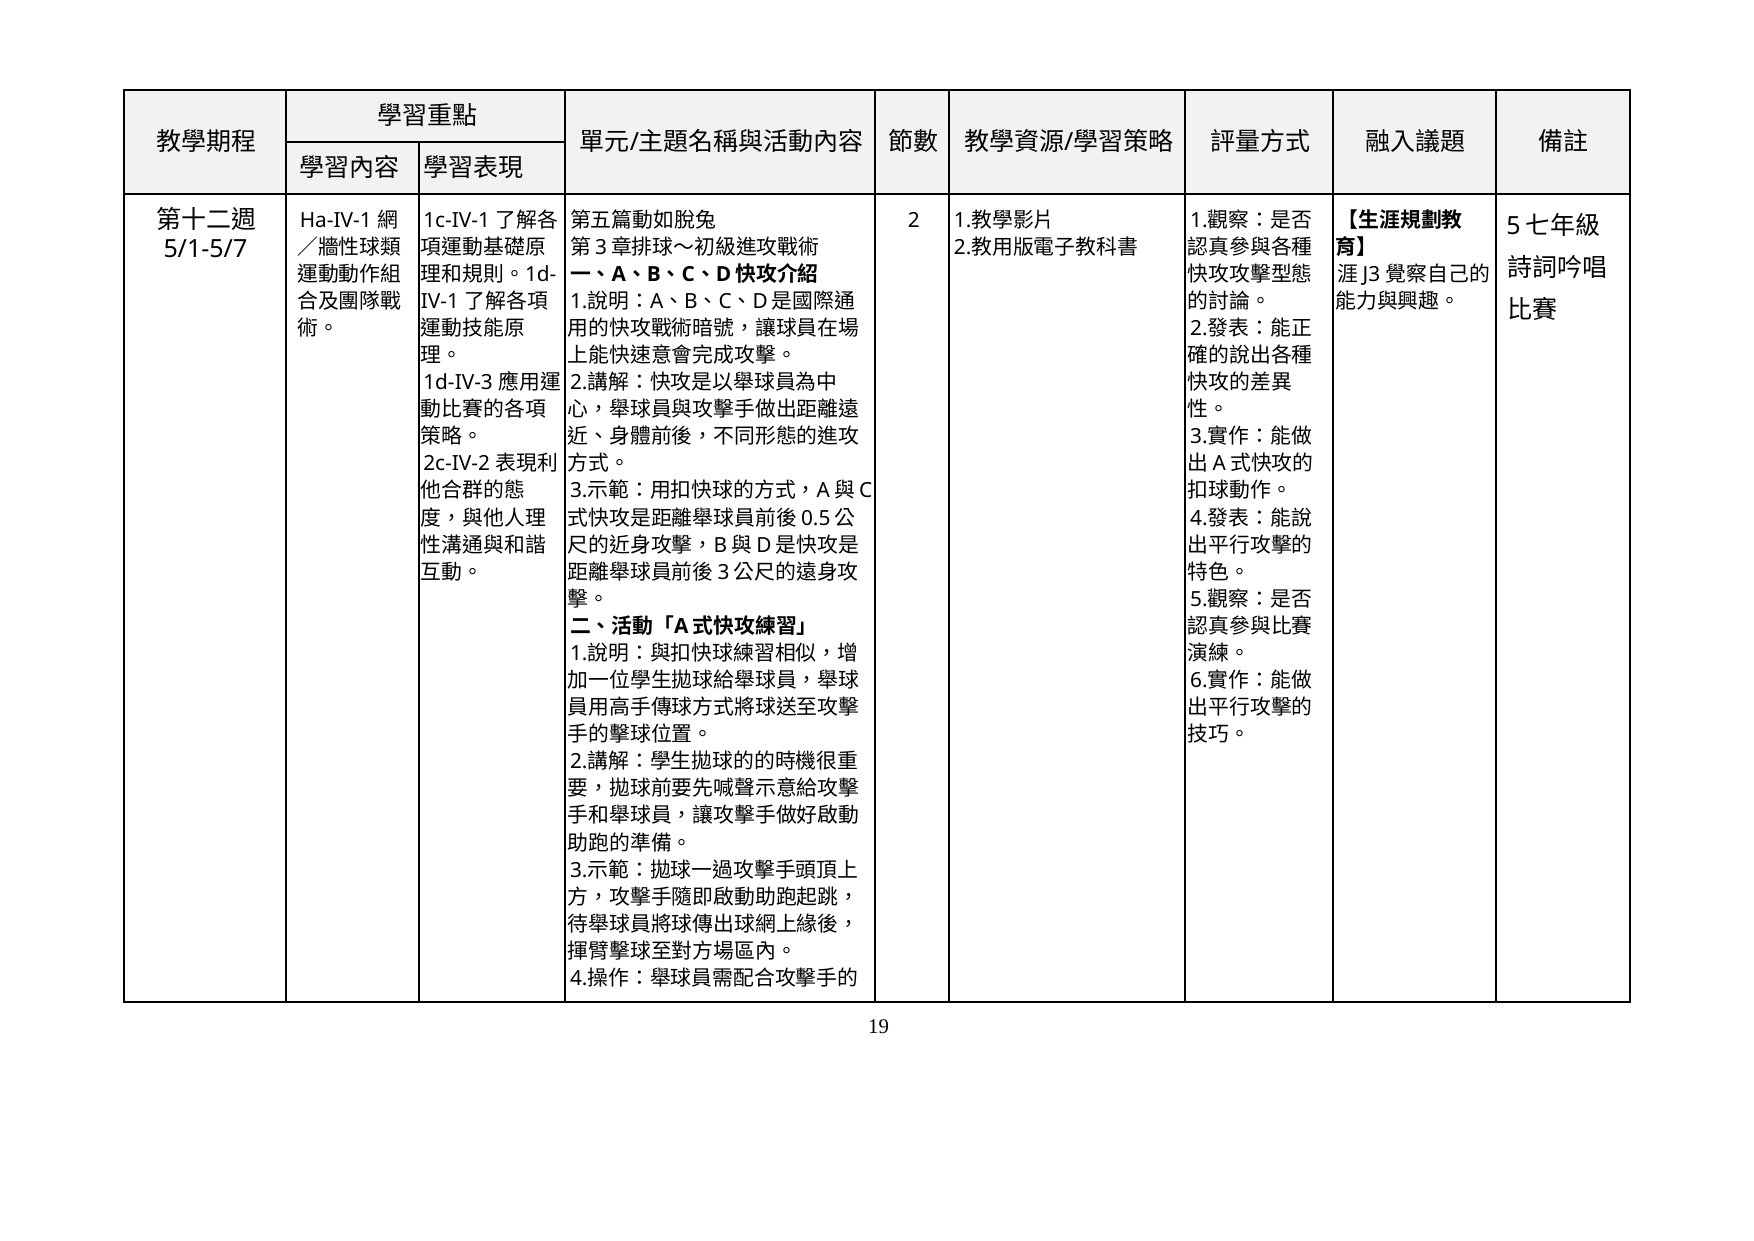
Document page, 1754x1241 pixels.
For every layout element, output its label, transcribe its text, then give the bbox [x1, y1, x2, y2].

table_cell Ha-IV-1 網／牆性球類運動動作組合及團隊戰術。 [287, 195, 418, 1001]
table_cell 【生涯規劃教育】 涯J3 覺察自己的能力與興趣。 [1334, 195, 1495, 1001]
table_header 備註 [1497, 91, 1629, 193]
table_header 學習重點 [287, 91, 564, 141]
table_cell 學習內容 [287, 143, 418, 193]
table_cell 第十二週5/1-5/7 [125, 195, 285, 1001]
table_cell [1186, 195, 1332, 1001]
table_header 教學資源/學習策略 [950, 91, 1184, 193]
table_header 教學期程 [125, 91, 285, 193]
table_cell 5七年級詩詞吟唱比賽 [1497, 195, 1629, 1001]
table_cell 1.教學影片 2.教用版電子教科書 [950, 195, 1184, 1001]
table_header 節數 [876, 91, 948, 193]
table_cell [566, 195, 874, 1001]
table_header 評量方式 [1186, 91, 1332, 193]
table_cell 學習表現 [420, 143, 564, 193]
table_cell 2 [876, 195, 948, 1001]
table_header 融入議題 [1334, 91, 1495, 193]
table_header 單元/主題名稱與活動內容 [566, 91, 874, 193]
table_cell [420, 195, 564, 1001]
